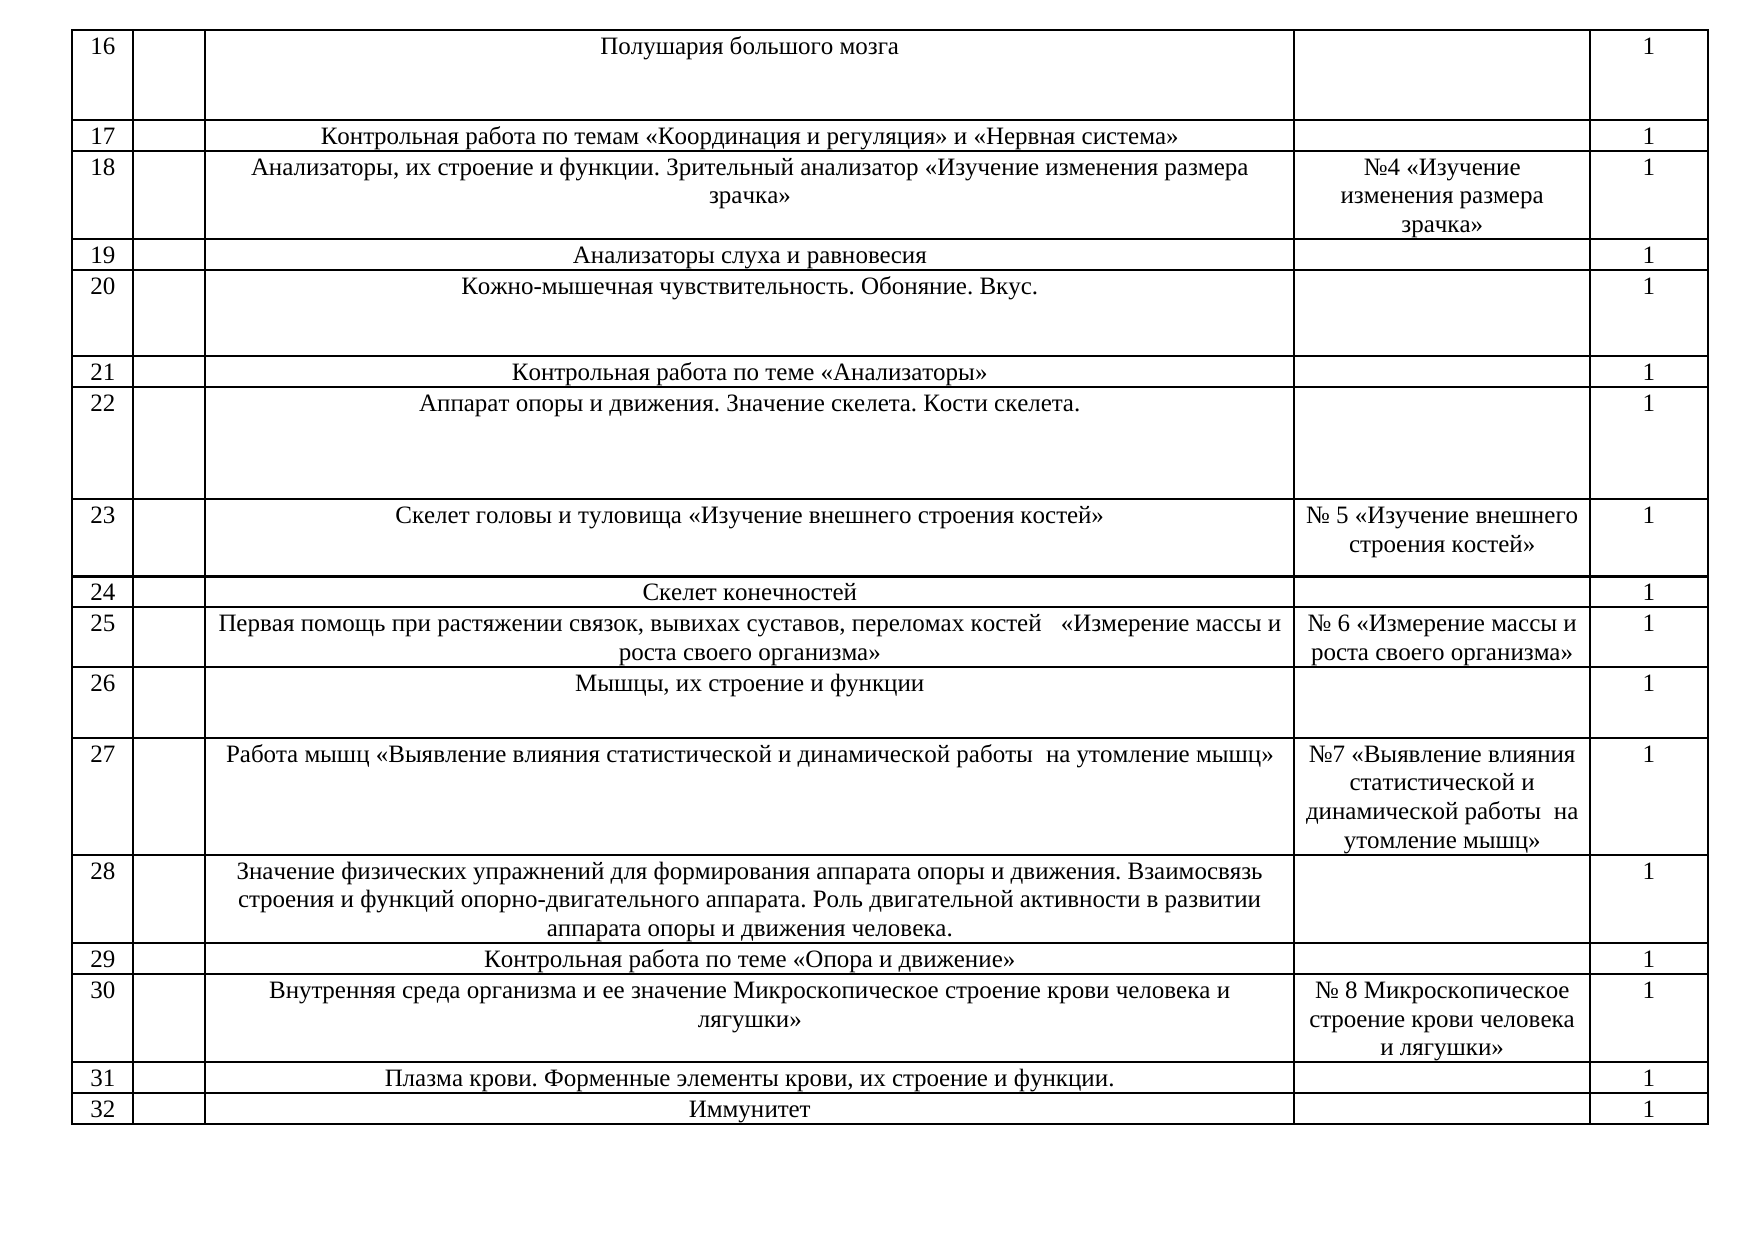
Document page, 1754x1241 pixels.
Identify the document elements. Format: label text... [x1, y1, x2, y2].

table_cell Полушария большого мозга [206, 31, 1293, 119]
table_cell 20 [73, 271, 132, 355]
table_cell 1 [1591, 500, 1707, 575]
table_cell 32 [73, 1094, 132, 1123]
table_cell [1295, 271, 1589, 355]
table_cell 26 [73, 668, 132, 737]
table_cell Мышцы, их строение и функции [206, 668, 1293, 737]
table_cell 17 [73, 121, 132, 150]
table_cell Контрольная работа по темам «Координация и регуляция» и «Нервная система» [206, 121, 1293, 150]
table_cell [134, 31, 204, 119]
table_cell 1 [1591, 975, 1707, 1061]
table_cell [134, 668, 204, 737]
table_cell [1295, 388, 1589, 498]
table_cell [1295, 856, 1589, 942]
table_cell 1 [1591, 31, 1707, 119]
table_cell [134, 578, 204, 606]
table_cell 24 [73, 578, 132, 606]
table_cell № 6 «Измерение массы и роста своего организма» [1295, 608, 1589, 666]
table_cell [1295, 1063, 1589, 1092]
table_cell 28 [73, 856, 132, 942]
table_cell Кожно-мышечная чувствительность. Обоняние. Вкус. [206, 271, 1293, 355]
table_cell 1 [1591, 944, 1707, 973]
table_cell 1 [1591, 856, 1707, 942]
table_cell Анализаторы слуха и равновесия [206, 240, 1293, 269]
table_cell Скелет головы и туловища «Изучение внешнего строения костей» [206, 500, 1293, 575]
table_cell 1 [1591, 1094, 1707, 1123]
table_cell 31 [73, 1063, 132, 1092]
table_cell [134, 975, 204, 1061]
table_cell №7 «Выявление влияния статистической и динамической работы на утомление мышц» [1295, 739, 1589, 854]
table_cell [134, 608, 204, 666]
table_cell №4 «Изучение изменения размера зрачка» [1295, 152, 1589, 238]
table_cell [134, 240, 204, 269]
table_cell [1295, 578, 1589, 606]
table_cell 18 [73, 152, 132, 238]
table_cell [1295, 944, 1589, 973]
table_cell [134, 1094, 204, 1123]
table_cell 1 [1591, 668, 1707, 737]
table_cell Анализаторы, их строение и функции. Зрительный анализатор «Изучение изменения размера зрачка» [206, 152, 1293, 238]
table_cell [134, 357, 204, 386]
table_cell 1 [1591, 739, 1707, 854]
table_cell 1 [1591, 152, 1707, 238]
table_cell [1295, 31, 1589, 119]
table_cell Скелет конечностей [206, 578, 1293, 606]
table_cell Внутренняя среда организма и ее значение Микроскопическое строение крови человека и лягушки» [206, 975, 1293, 1061]
table_cell 27 [73, 739, 132, 854]
table_cell [1295, 668, 1589, 737]
table_cell 25 [73, 608, 132, 666]
table_cell 23 [73, 500, 132, 575]
table_cell Работа мышц «Выявление влияния статистической и динамической работы на утомление мышц» [206, 739, 1293, 854]
table_cell [134, 388, 204, 498]
table_cell [1295, 357, 1589, 386]
table_cell № 8 Микроскопическое строение крови человека и лягушки» [1295, 975, 1589, 1061]
table_cell [1295, 240, 1589, 269]
table_cell 1 [1591, 240, 1707, 269]
table_cell 1 [1591, 578, 1707, 606]
table_cell № 5 «Изучение внешнего строения костей» [1295, 500, 1589, 575]
table_cell Плазма крови. Форменные элементы крови, их строение и функции. [206, 1063, 1293, 1092]
table_cell 16 [73, 31, 132, 119]
table_cell 1 [1591, 608, 1707, 666]
table_cell [134, 856, 204, 942]
table_cell 21 [73, 357, 132, 386]
table_cell Первая помощь при растяжении связок, вывихах суставов, переломах костей «Измерение массы и роста своего организма» [206, 608, 1293, 666]
table_cell [134, 500, 204, 575]
table_cell [134, 944, 204, 973]
table_cell 1 [1591, 121, 1707, 150]
table_cell 1 [1591, 271, 1707, 355]
table_cell [134, 152, 204, 238]
table_cell [134, 121, 204, 150]
table_cell 1 [1591, 388, 1707, 498]
table_cell 29 [73, 944, 132, 973]
table_cell 22 [73, 388, 132, 498]
table_cell Контрольная работа по теме «Опора и движение» [206, 944, 1293, 973]
table_cell Иммунитет [206, 1094, 1293, 1123]
table_cell [134, 739, 204, 854]
table_cell 1 [1591, 1063, 1707, 1092]
table_cell [134, 1063, 204, 1092]
table_cell Значение физических упражнений для формирования аппарата опоры и движения. Взаимосвязь строения и функций опорно-двигательного аппарата. Роль двигательной активности в развитии аппарата опоры и движения человека. [206, 856, 1293, 942]
table_cell 1 [1591, 357, 1707, 386]
table_cell Контрольная работа по теме «Анализаторы» [206, 357, 1293, 386]
table_cell Аппарат опоры и движения. Значение скелета. Кости скелета. [206, 388, 1293, 498]
table_cell [134, 271, 204, 355]
table_cell 19 [73, 240, 132, 269]
table_cell [1295, 1094, 1589, 1123]
table_cell [1295, 121, 1589, 150]
table_cell 30 [73, 975, 132, 1061]
